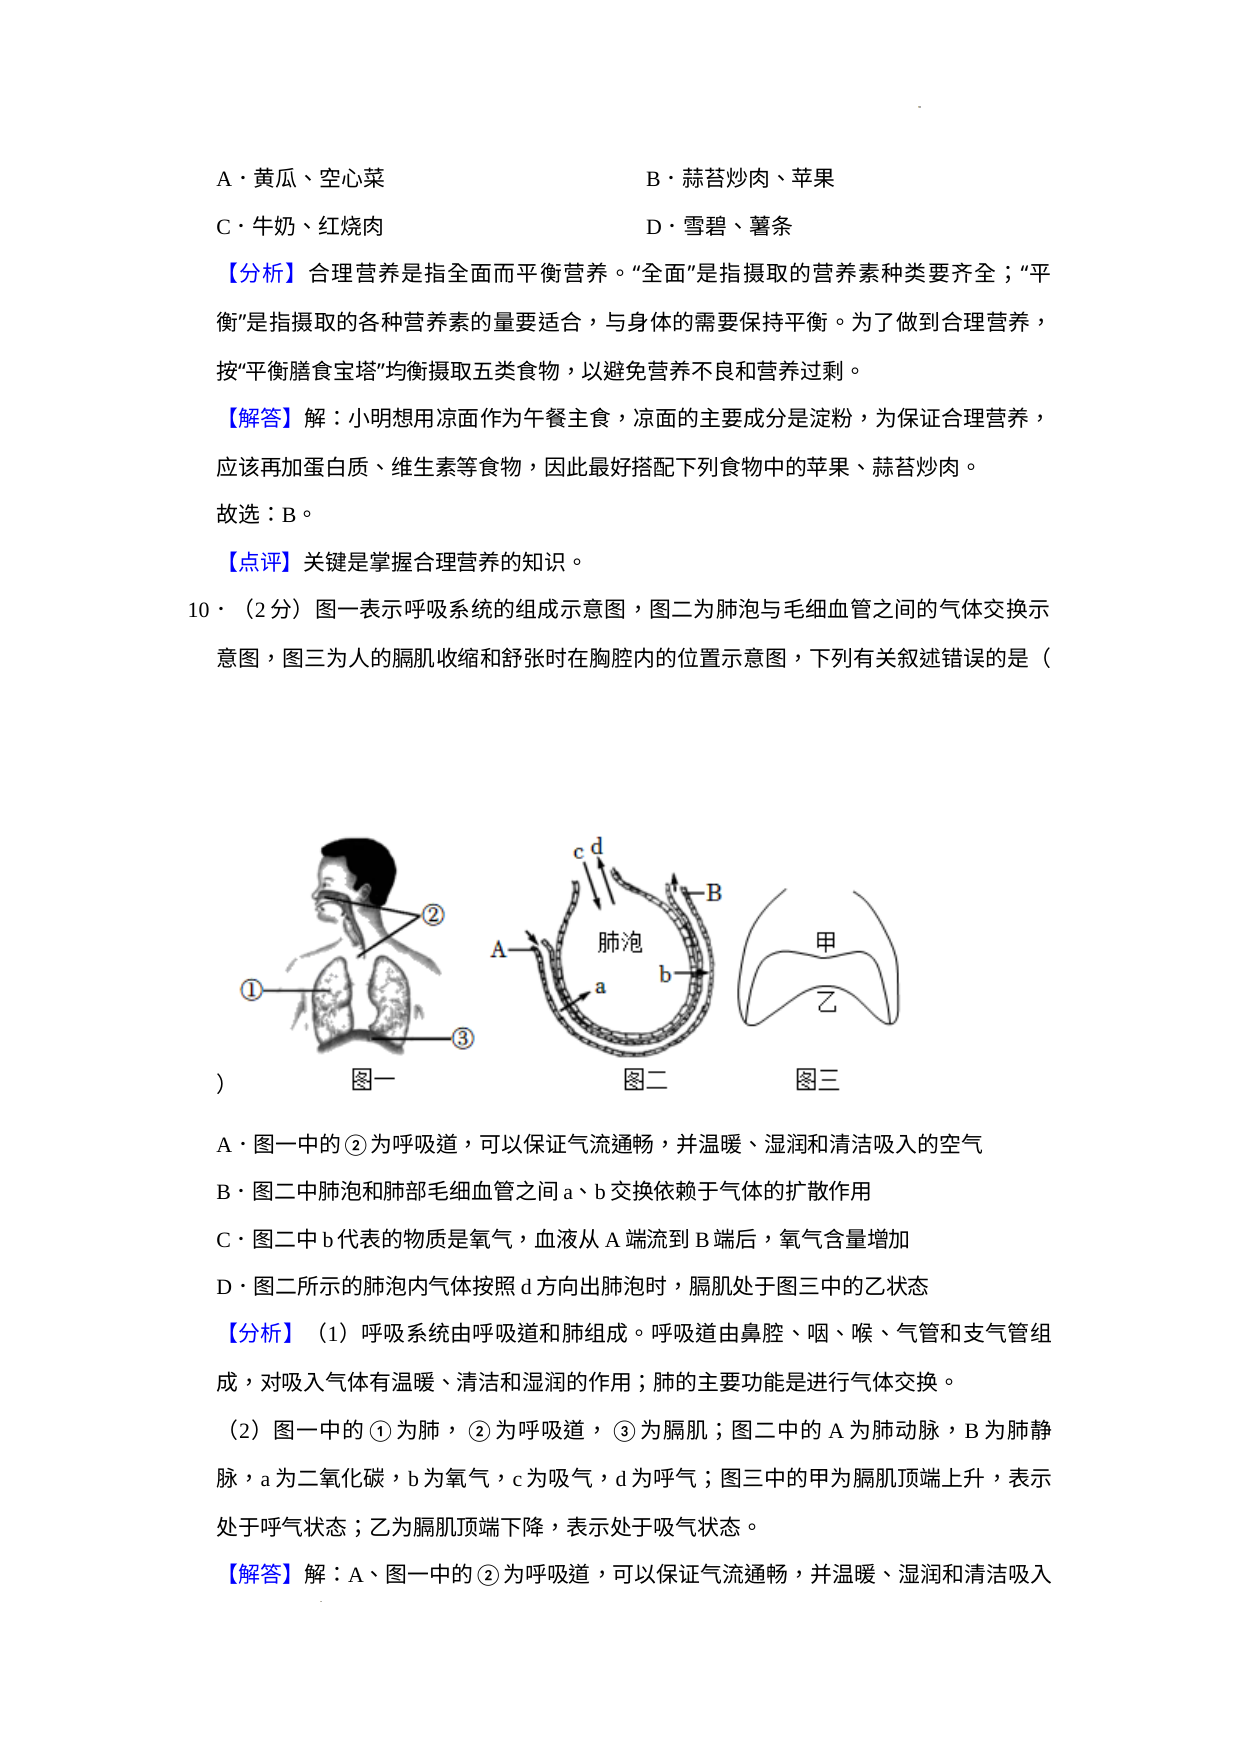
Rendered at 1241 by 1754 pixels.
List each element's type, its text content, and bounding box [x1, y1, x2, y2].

text （2）图一中的①为肺，②为呼吸道，③为膈肌；图二中的A为肺动脉，B为肺静脉，a为二氧化碳，b为氧气，c为吸气，d为呼气；图三中的甲为膈肌顶端上升，表示处于呼气状态；乙为膈肌顶端下降，表示处于吸气状态。 [216, 1413, 1053, 1543]
text 【分析】合理营养是指全面而平衡营养。“全面”是指摄取的营养素种类要齐全；“平衡”是指摄取的各种营养素的量要适合，与身体的需要保持平衡。为了做到合理营养，按“平衡膳食宝塔”均衡摄取五类食物，以避免营养不良和营养过剩。 [216, 257, 1053, 387]
text C．图二中b代表的物质是氧气，血液从A端流到B端后，氧气含量增加 [187, 1222, 1053, 1255]
text 【分析】（1）呼吸系统由呼吸道和肺组成。呼吸道由鼻腔、咽、喉、气管和支气管组成，对吸入气体有温暖、清洁和湿润的作用；肺的主要功能是进行气体交换。 [216, 1317, 1053, 1398]
text A．图一中的②为呼吸道，可以保证气流通畅，并温暖、湿润和清洁吸入的空气 [187, 1127, 1053, 1160]
text B．图二中肺泡和肺部毛细血管之间a、b交换依赖于气体的扩散作用 [187, 1175, 1053, 1207]
text D．图二所示的肺泡内气体按照d方向出肺泡时，膈肌处于图三中的乙状态 [187, 1270, 1053, 1302]
text 【解答】解：小明想用凉面作为午餐主食，凉面的主要成分是淀粉，为保证合理营养，应该再加蛋白质、维生素等食物，因此最好搭配下列食物中的苹果、蒜苔炒肉。 [216, 402, 1053, 483]
text A．黄瓜、空心菜 B．蒜苔炒肉、苹果 [187, 162, 1053, 194]
text 故选：B。 [216, 498, 1053, 530]
text 【点评】关键是掌握合理营养的知识。 [216, 545, 1053, 578]
text C．牛奶、红烧肉 D．雪碧、薯条 [187, 209, 1053, 242]
picture [237, 834, 902, 1092]
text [216, 1558, 1053, 1591]
